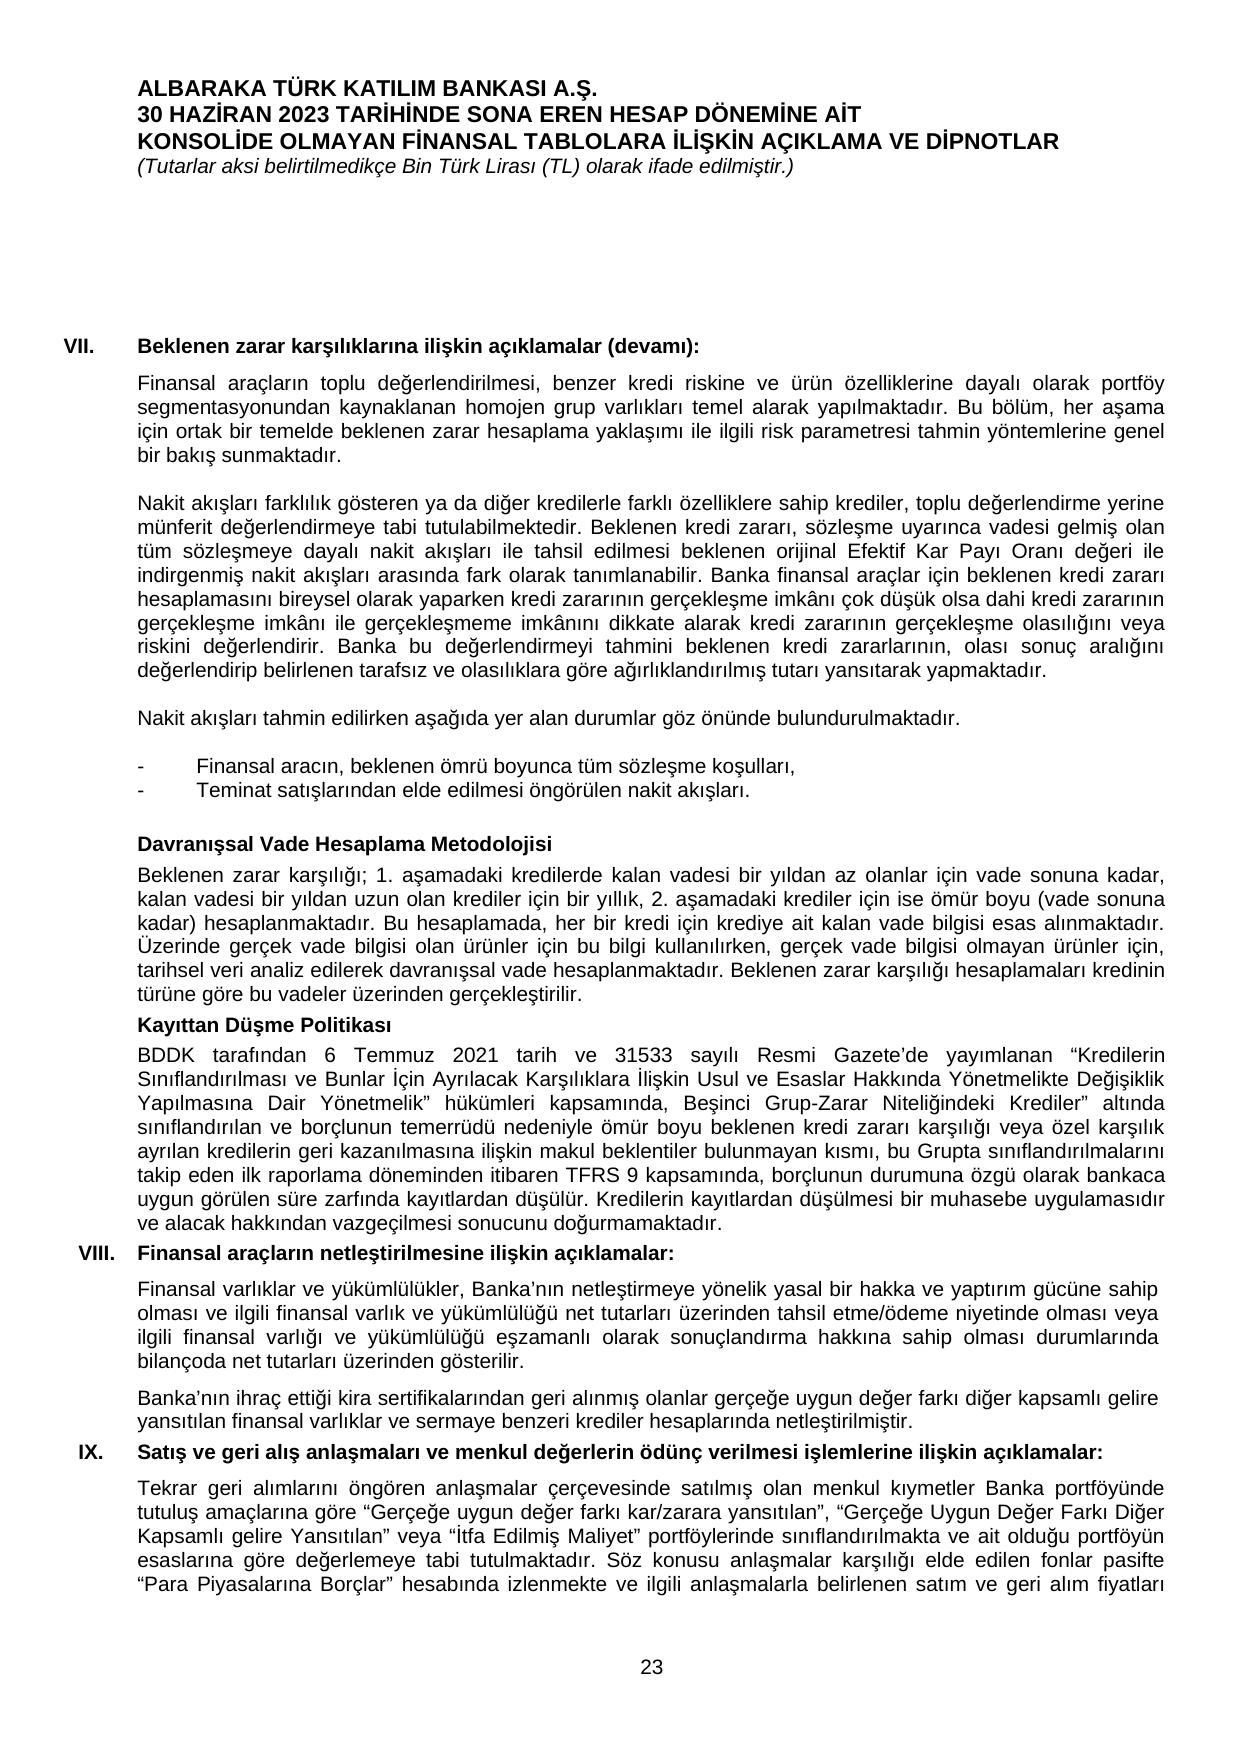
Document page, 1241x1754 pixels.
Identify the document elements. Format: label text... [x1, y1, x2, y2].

text IX. Satış ve geri alış anlaşmaları ve menkul değerlerin ödünç verilmesi işlemlerine ilişkin açıklamalar: [78, 1439, 1166, 1463]
text - Teminat satışlarından elde edilmesi öngörülen nakit akışları. [137, 778, 1166, 802]
text BDDK tarafından 6 Temmuz 2021 tarih ve 31533 sayılı Resmi Gazete’de yayımlanan “Kredilerin Sınıflandırılması ve Bunlar İçin Ayrılacak Karşılıklara İlişkin Usul ve Esaslar Hakkında Yönetmelikte Değişiklik Yapılmasına Dair Yönetmelik” hükümleri kapsamında, Beşinci Grup-Zarar Niteliğindeki Krediler” altında sınıflandırılan ve borçlunun temerrüdü nedeniyle ömür boyu beklenen kredi zararı karşılığı veya özel karşılık ayrılan kredilerin geri kazanılmasına ilişkin makul beklentiler bulunmayan kısmı, bu Grupta sınıflandırılmalarını takip eden ilk raporlama döneminden itibaren TFRS 9 kapsamında, borçlunun durumuna özgü olarak bankaca uygun görülen süre zarfında kayıtlardan düşülür. Kredilerin kayıtlardan düşülmesi bir muhasebe uygulamasıdır ve alacak hakkından vazgeçilmesi sonucunu doğurmamaktadır. [137, 1043, 1166, 1234]
text Beklenen zarar karşılığı; 1. aşamadaki kredilerde kalan vadesi bir yıldan az olanlar için vade sonuna kadar, kalan vadesi bir yıldan uzun olan krediler için bir yıllık, 2. aşamadaki krediler için ise ömür boyu (vade sonuna kadar) hesaplanmaktadır. Bu hesaplamada, her bir kredi için krediye ait kalan vade bilgisi esas alınmaktadır. Üzerinde gerçek vade bilgisi olan ürünler için bu bilgi kullanılırken, gerçek vade bilgisi olmayan ürünler için, tarihsel veri analiz edilerek davranışsal vade hesaplanmaktadır. Beklenen zarar karşılığı hesaplamaları kredinin türüne göre bu vadeler üzerinden gerçekleştirilir. [137, 862, 1166, 1006]
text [137, 1476, 1167, 1596]
text Finansal varlıklar ve yükümlülükler, Banka’nın netleştirmeye yönelik yasal bir hakka ve yaptırım gücüne sahip olması ve ilgili finansal varlık ve yükümlülüğü net tutarları üzerinden tahsil etme/ödeme niyetinde olması veya ilgili finansal varlığı ve yükümlülüğü eşzamanlı olarak sonuçlandırma hakkına sahip olması durumlarında bilançoda net tutarları üzerinden gösterilir. [137, 1277, 1160, 1373]
text Kayıttan Düşme Politikası [137, 1012, 1166, 1036]
text - Finansal aracın, beklenen ömrü boyunca tüm sözleşme koşulları, [137, 754, 1166, 778]
text VII. Beklenen zarar karşılıklarına ilişkin açıklamalar (devamı): [63, 334, 1166, 358]
text Nakit akışları tahmin edilirken aşağıda yer alan durumlar göz önünde bulundurulmaktadır. [137, 706, 1166, 730]
text Davranışsal Vade Hesaplama Metodolojisi [137, 832, 1166, 856]
text Finansal araçların toplu değerlendirilmesi, benzer kredi riskine ve ürün özelliklerine dayalı olarak portföy segmentasyonundan kaynaklanan homojen grup varlıkları temel alarak yapılmaktadır. Bu bölüm, her aşama için ortak bir temelde beklenen zarar hesaplama yaklaşımı ile ilgili risk parametresi tahmin yöntemlerine genel bir bakış sunmaktadır. [137, 371, 1166, 467]
text Banka’nın ihraç ettiği kira sertifikalarından geri alınmış olanlar gerçeğe uygun değer farkı diğer kapsamlı gelire yansıtılan finansal varlıklar ve sermaye benzeri krediler hesaplarında netleştirilmiştir. [137, 1385, 1160, 1433]
text Nakit akışları farklılık gösteren ya da diğer kredilerle farklı özelliklere sahip krediler, toplu değerlendirme yerine münferit değerlendirmeye tabi tutulabilmektedir. Beklenen kredi zararı, sözleşme uyarınca vadesi gelmiş olan tüm sözleşmeye dayalı nakit akışları ile tahsil edilmesi beklenen orijinal Efektif Kar Payı Oranı değeri ile indirgenmiş nakit akışları arasında fark olarak tanımlanabilir. Banka finansal araçlar için beklenen kredi zararı hesaplamasını bireysel olarak yaparken kredi zararının gerçekleşme imkânı çok düşük olsa dahi kredi zararının gerçekleşme imkânı ile gerçekleşmeme imkânını dikkate alarak kredi zararının gerçekleşme olasılığını veya riskini değerlendirir. Banka bu değerlendirmeyi tahmini beklenen kredi zararlarının, olası sonuç aralığını değerlendirip belirlenen tarafsız ve olasılıklara göre ağırlıklandırılmış tutarı yansıtarak yapmaktadır. [137, 491, 1166, 682]
text VIII. Finansal araçların netleştirilmesine ilişkin açıklamalar: [78, 1241, 1166, 1264]
